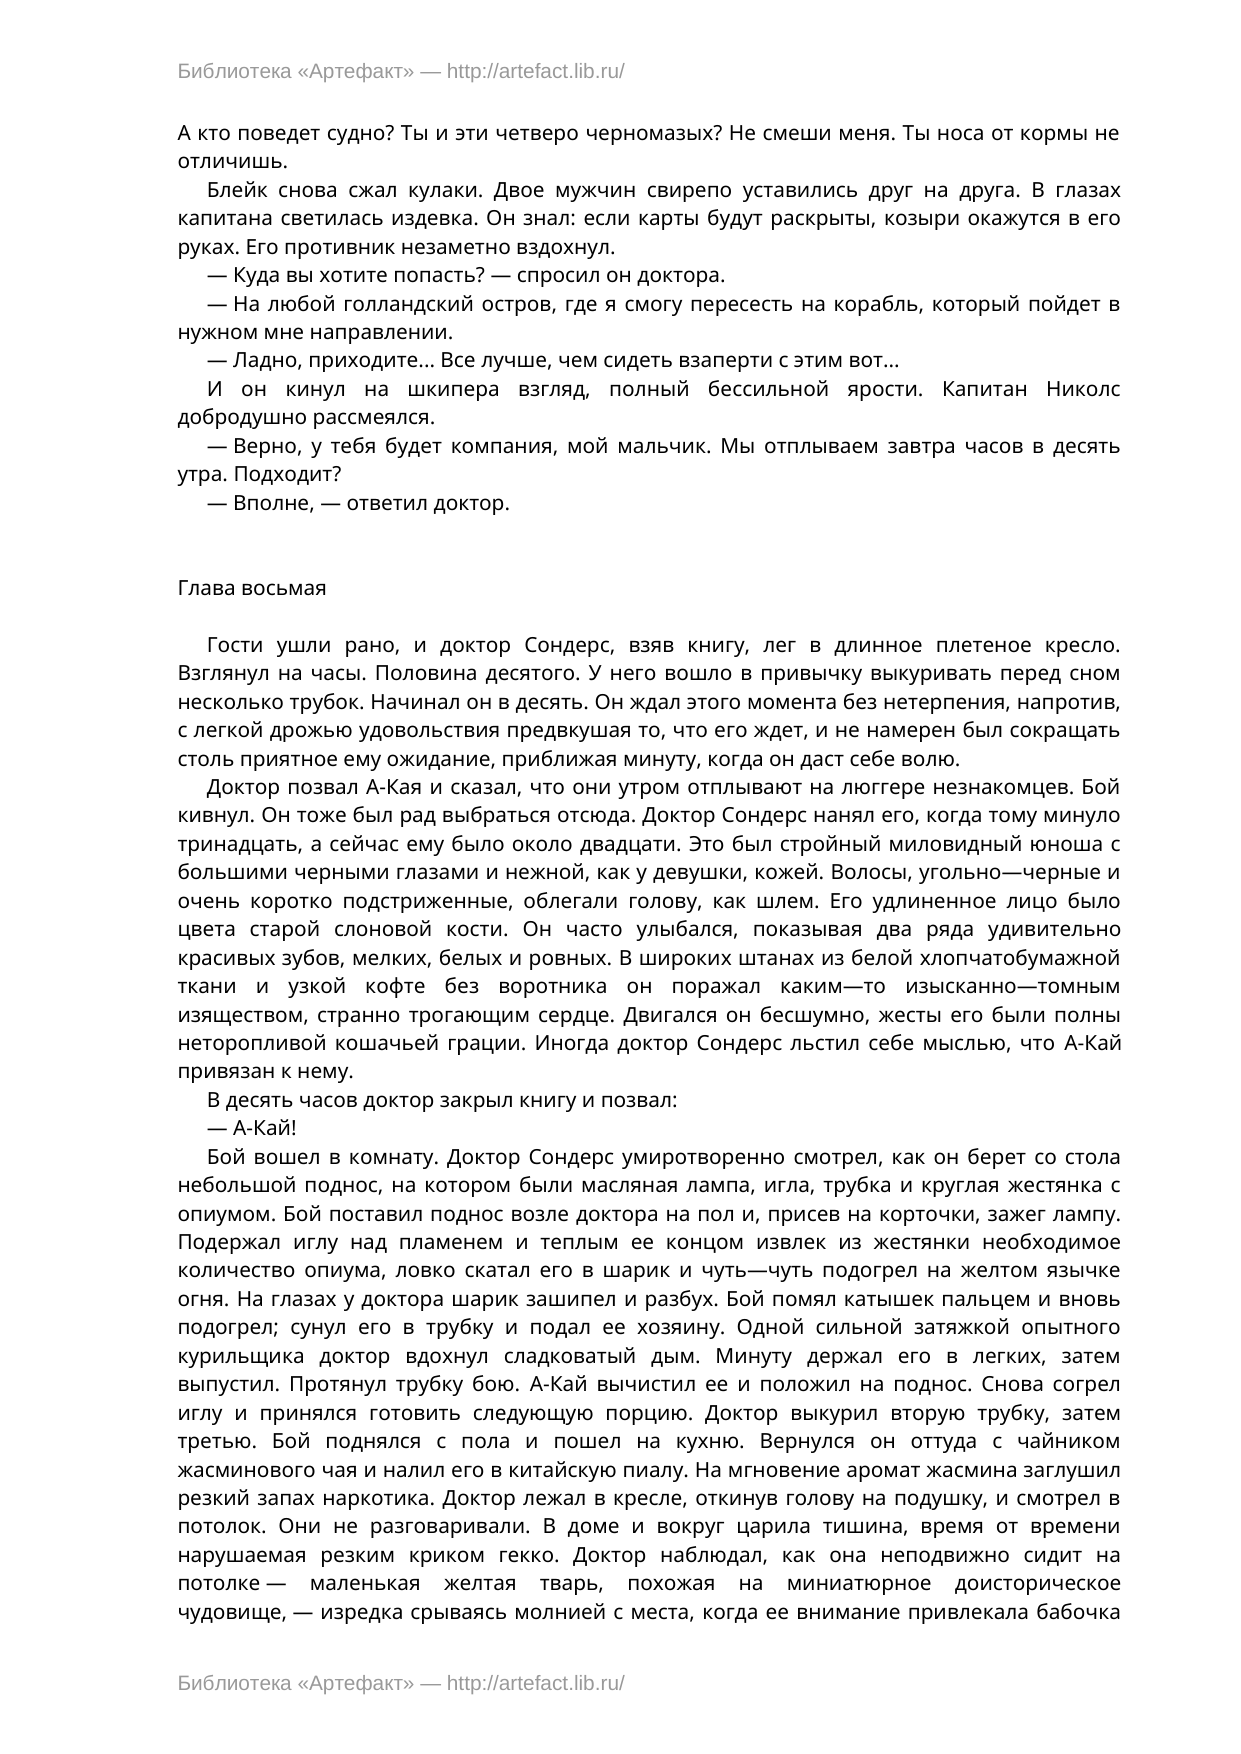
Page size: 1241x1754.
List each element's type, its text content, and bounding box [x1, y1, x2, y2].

text И он кинул на шкипера взгляд, полный бессильной ярости. Капитан Николс добродушно рассмеялся. [177, 374, 1122, 431]
text — Ладно, приходите... Все лучше, чем сидеть взаперти с этим вот... [177, 346, 1122, 374]
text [177, 118, 1122, 175]
text В десять часов доктор закрыл книгу и позвал: [177, 1085, 1122, 1113]
text — Вполне, — ответил доктор. [177, 488, 1122, 516]
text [177, 1142, 1122, 1625]
text — Верно, у тебя будет компания, мой мальчик. Мы отплываем завтра часов в десять утра. Подходит? [177, 431, 1122, 488]
text Гости ушли рано, и доктор Сондерс, взяв книгу, лег в длинное плетеное кресло. Взглянул на часы. Половина десятого. У него вошло в привычку выкуривать перед сном несколько трубок. Начинал он в десять. Он ждал этого момента без нетерпения, напротив, с легкой дрожью удовольствия предвкушая то, что его ждет, и не намерен был сокращать столь приятное ему ожидание, приближая минуту, когда он даст себе волю. [177, 630, 1122, 772]
text Доктор позвал А-Кая и сказал, что они утром отплывают на люггере незнакомцев. Бой кивнул. Он тоже был рад выбраться отсюда. Доктор Сондерс нанял его, когда тому минуло тринадцать, а сейчас ему было около двадцати. Это был стройный миловидный юноша с большими черными глазами и нежной, как у девушки, кожей. Волосы, угольно—черные и очень коротко подстриженные, облегали голову, как шлем. Его удлиненное лицо было цвета старой слоновой кости. Он часто улыбался, показывая два ряда удивительно красивых зубов, мелких, белых и ровных. В широких штанах из белой хлопчатобумажной ткани и узкой кофте без воротника он поражал каким—то изысканно—томным изяществом, странно трогающим сердце. Двигался он бесшумно, жесты его были полны неторопливой кошачьей грации. Иногда доктор Сондерс льстил себе мыслью, что A-Кай привязан к нему. [177, 772, 1122, 1085]
text — А-Кай! [177, 1113, 1122, 1142]
text — На любой голландский остров, где я смогу пересесть на корабль, который пойдет в нужном мне направлении. [177, 289, 1122, 346]
text — Куда вы хотите попасть? — спросил он доктора. [177, 260, 1122, 289]
subtitle Глава восьмая [177, 573, 1122, 602]
text Блейк снова сжал кулаки. Двое мужчин свирепо уставились друг на друга. В глазах капитана светилась издевка. Он знал: если карты будут раскрыты, козыри окажутся в его руках. Его противник незаметно вздохнул. [177, 175, 1122, 260]
